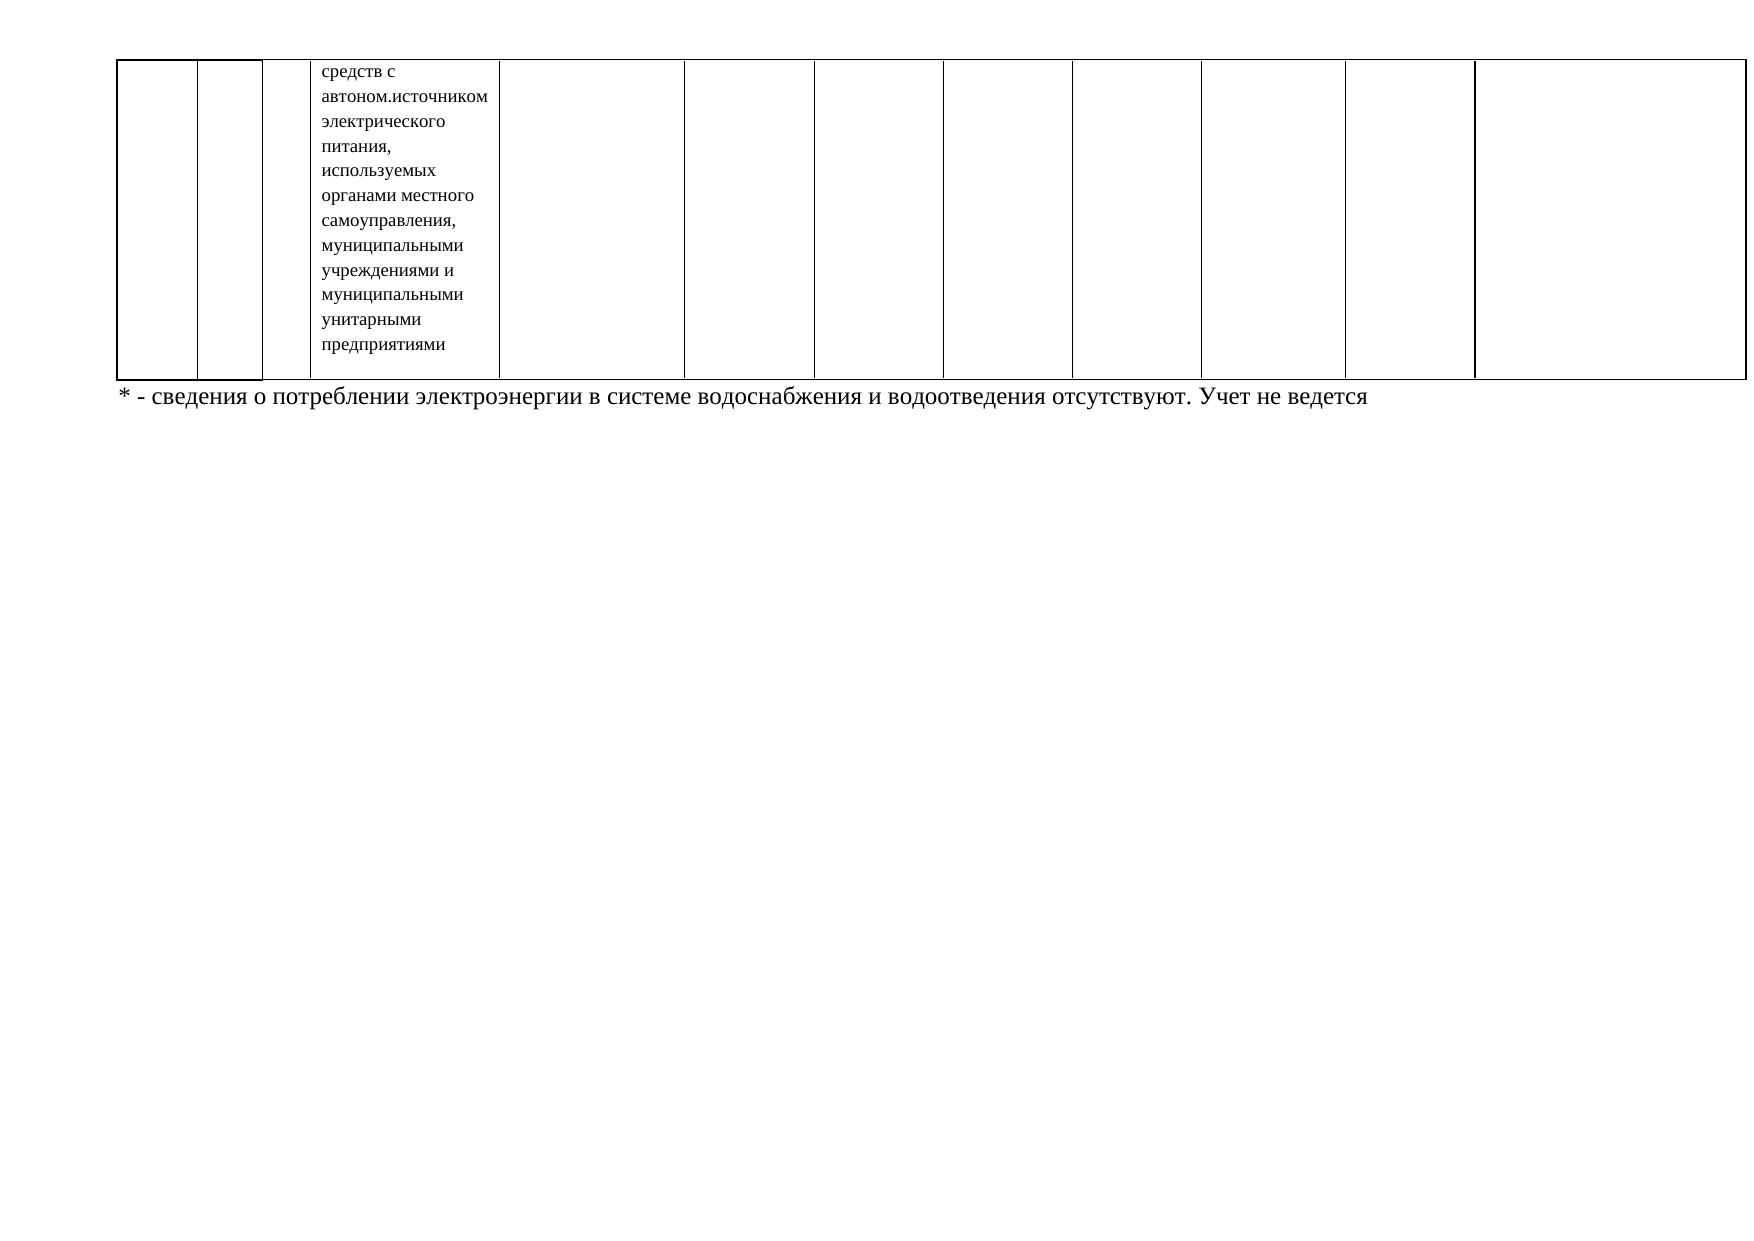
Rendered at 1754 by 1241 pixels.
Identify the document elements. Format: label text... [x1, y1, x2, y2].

table_cell - [814, 60, 943, 379]
table_cell ед. [499, 60, 685, 379]
text * - сведения о потреблении электроэнергии в системе водоснабжения и водоотведения отсутствуют. Учет не ведется [118, 381, 1636, 410]
table_cell [1202, 60, 1346, 379]
table_cell [1475, 60, 1745, 379]
table_cell 32 [263, 60, 310, 379]
table_cell [1072, 60, 1202, 379]
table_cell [310, 60, 499, 379]
table_cell [943, 60, 1072, 379]
table_cell [1346, 60, 1475, 379]
table_cell - [685, 60, 814, 379]
